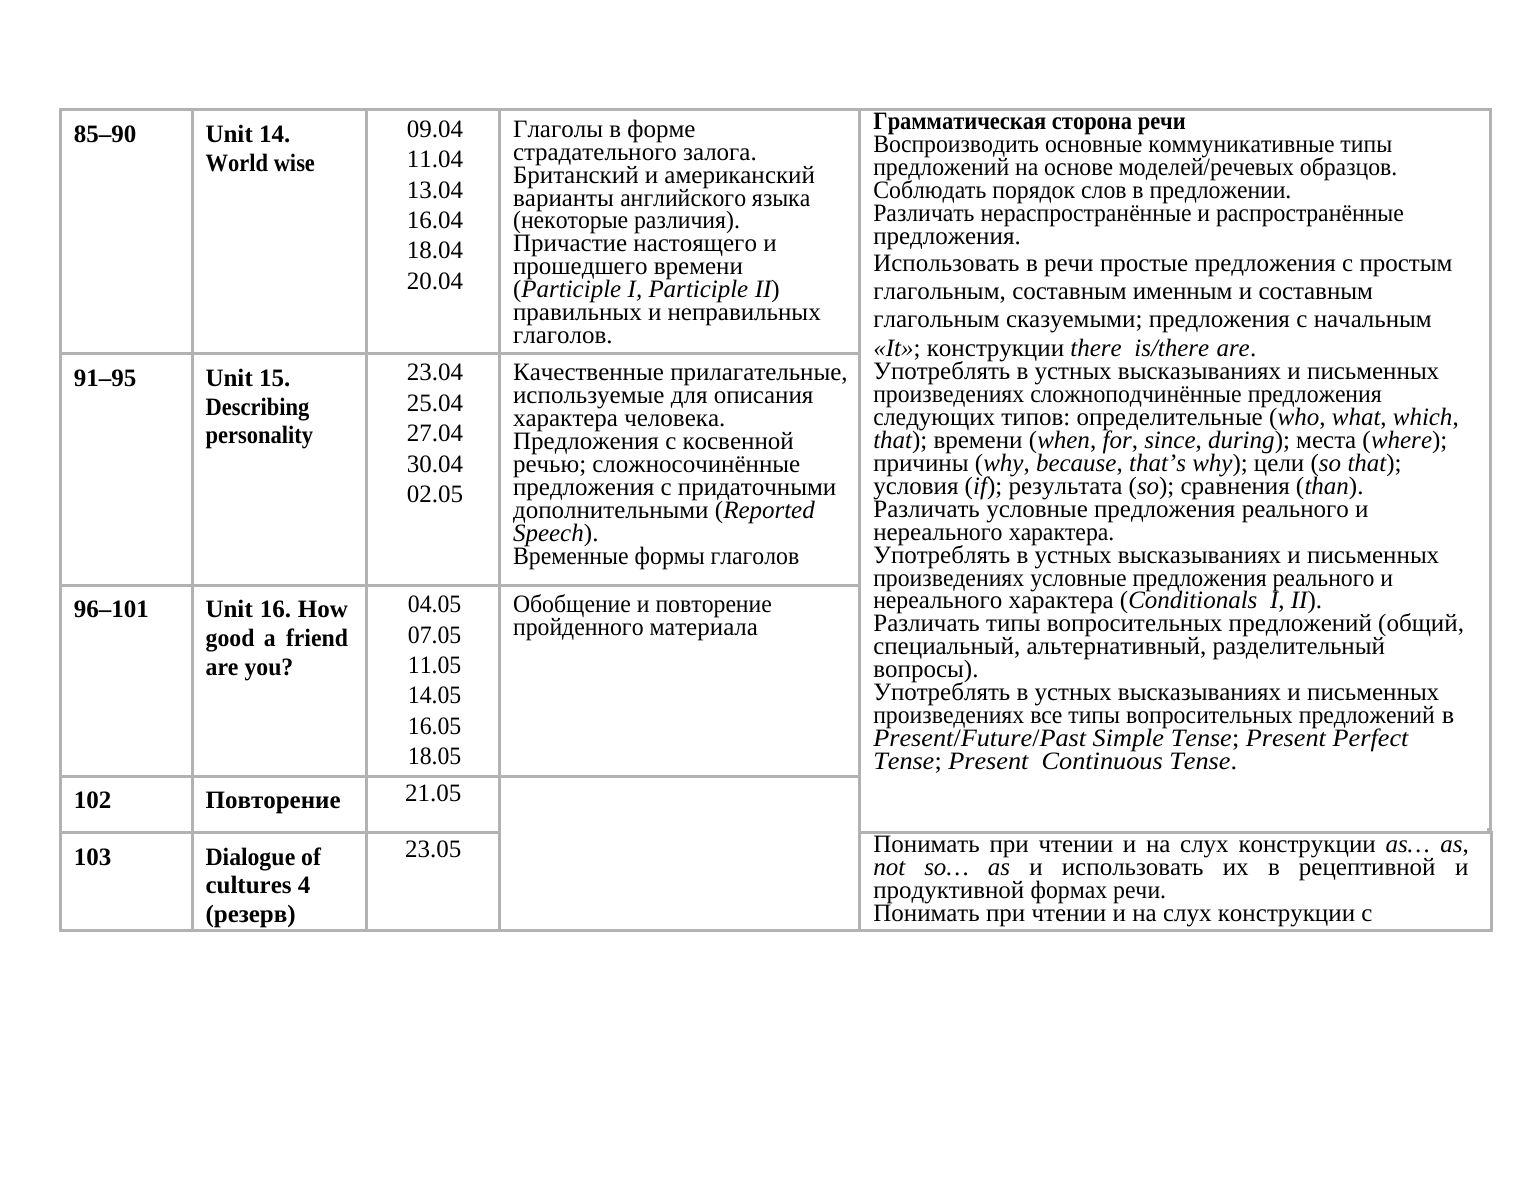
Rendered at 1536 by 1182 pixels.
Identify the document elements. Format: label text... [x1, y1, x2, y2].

table_cell 04.05 07.05 11.05 14.05 16.05 18.05 [368, 587, 498, 774]
table_cell Unit 15. Describing personality [194, 355, 365, 584]
table_cell 103 [62, 834, 191, 928]
table_cell 21.05 [368, 778, 498, 831]
table_cell 102 [62, 778, 191, 831]
table_cell Unit 14. World wise [194, 111, 365, 352]
table_cell Unit 16. How good a friend are you? [194, 587, 365, 774]
table_cell Повторение [194, 778, 365, 831]
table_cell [861, 834, 1490, 928]
table_cell [501, 778, 858, 928]
table_cell 23.05 [368, 834, 498, 928]
table_cell 09.04 11.04 13.04 16.04 18.04 20.04 [368, 111, 498, 352]
table_cell 96–101 [62, 587, 191, 774]
table_cell Обобщение и повторение пройденного материала [501, 587, 858, 774]
table_cell 23.04 25.04 27.04 30.04 02.05 [368, 355, 498, 584]
table_cell 91–95 [62, 355, 191, 584]
table_cell Dialogue of cultures 4 (резерв) [194, 834, 365, 928]
table_cell Качественные прилагательные, используемые для описания характера человека. Предложения с косвенной речью; сложносочинённые предложения с придаточными дополнительными (Reported Speech). Временные формы глаголов [501, 355, 858, 584]
table_cell 85–90 [62, 111, 191, 352]
table_cell Глаголы в форме страдательного залога. Британский и американский варианты английского языка (некоторые различия). Причастие настоящего и прошедшего времени (Participle I, Participle II) правильных и неправильных глаголов. [501, 111, 858, 352]
